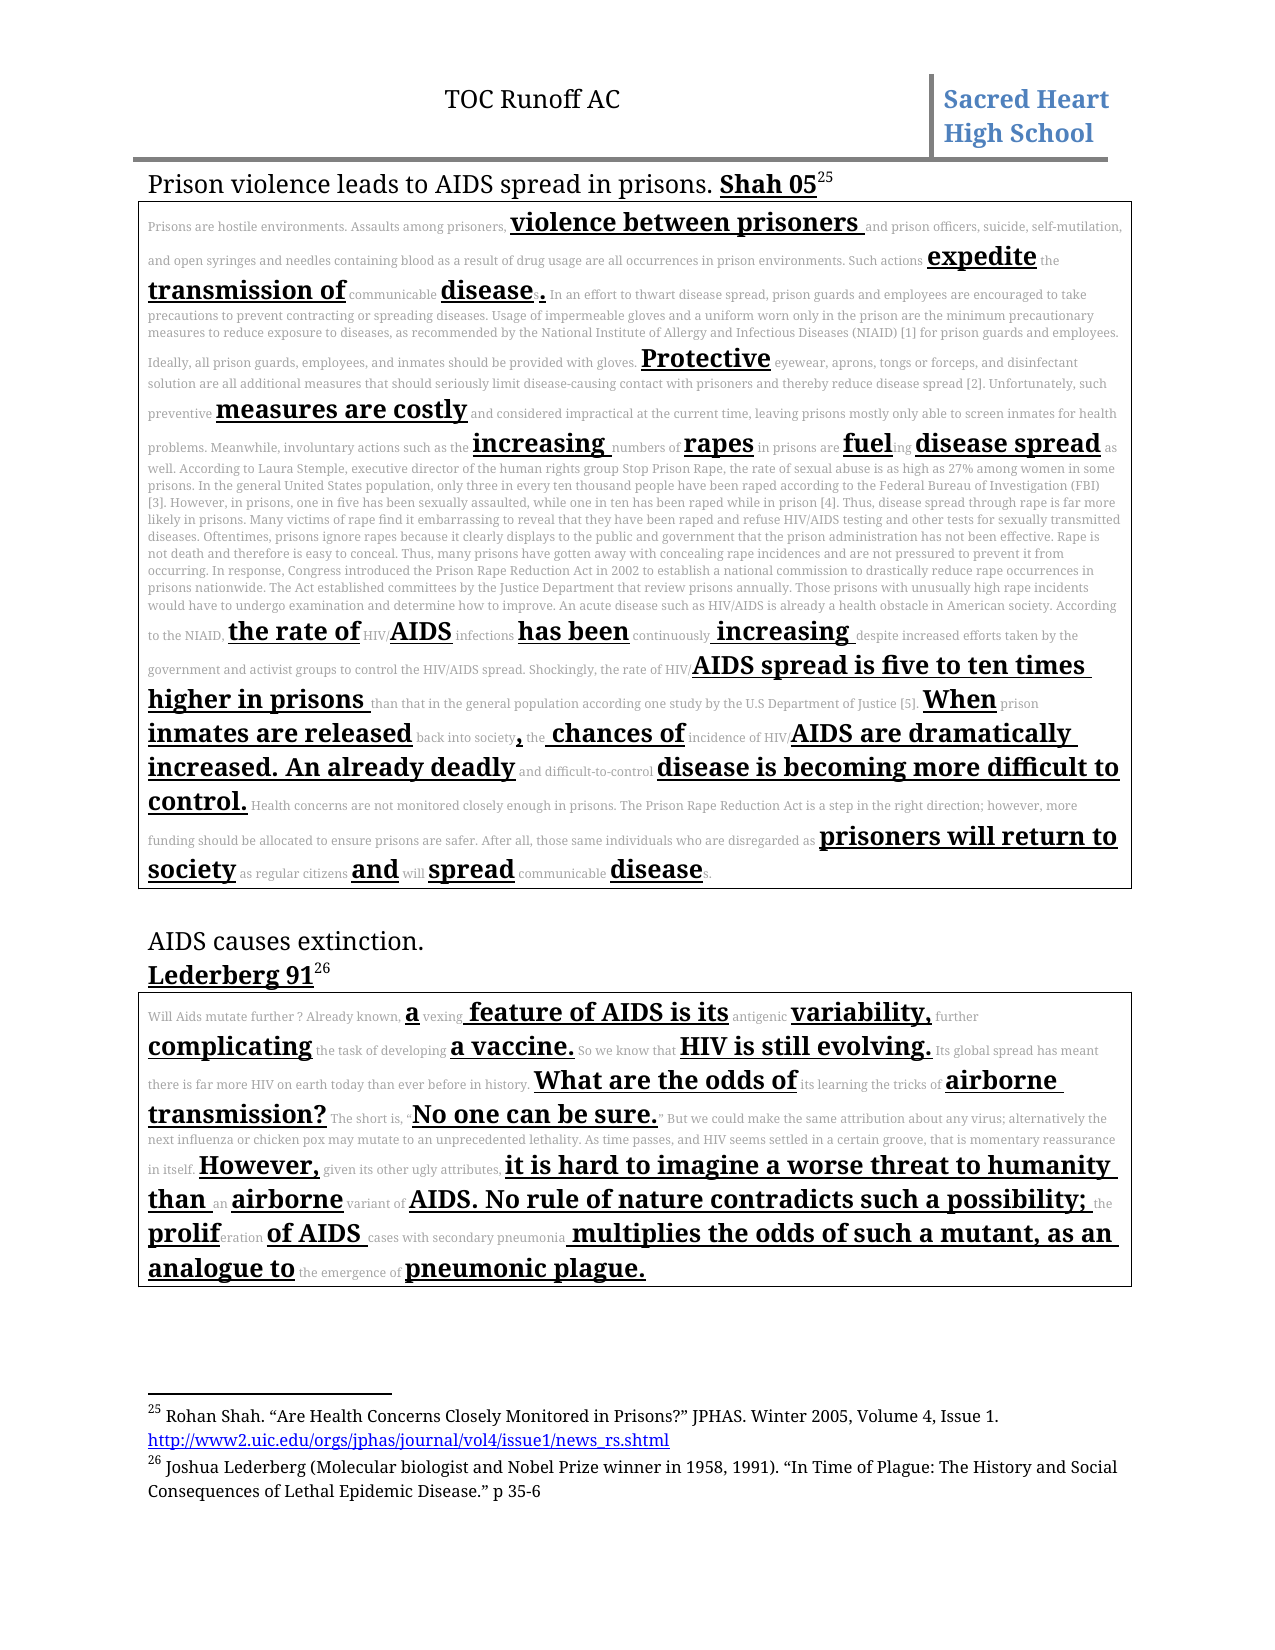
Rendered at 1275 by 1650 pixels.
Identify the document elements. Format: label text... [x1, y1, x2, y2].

text Lederberg 91 [148, 957, 1122, 992]
text Prisons are hostile environments. Assaults among prisoners, violence between prisoners and prison officers, suicide, self-mutilation, and open syringes and needles containing blood as a result of drug usage are all occurrences in prison environments. Such actions expedite the transmission of communicable diseases. In an effort to thwart disease spread, prison guards and employees are encouraged to take precautions to prevent contracting or spreading diseases. Usage of impermeable gloves and a uniform worn only in the prison are the minimum precautionary measures to reduce exposure to diseases, as recommended by the National Institute of Allergy and Infectious Diseases (NIAID) [1] for prison guards and employees. Ideally, all prison guards, employees, and inmates should be provided with gloves. Protective eyewear, aprons, tongs or forceps, and disinfectant solution are all additional measures that should seriously limit disease-causing contact with prisoners and thereby reduce disease spread [2]. Unfortunately, such preventive measures are costly and considered impractical at the current time, leaving prisons mostly only able to screen inmates for health problems. Meanwhile, involuntary actions such as the increasing numbers of rapes in prisons are fueling disease spread as well. According to Laura Stemple, executive director of the human rights group Stop Prison Rape, the rate of sexual abuse is as high as 27% among women in some prisons. In the general United States population, only three in every ten thousand people have been raped according to the Federal Bureau of Investigation (FBI) [3]. However, in prisons, one in five has been sexually assaulted, while one in ten has been raped while in prison [4]. Thus, disease spread through rape is far more likely in prisons. Many victims of rape find it embarrassing to reveal that they have been raped and refuse HIV/AIDS testing and other tests for sexually transmitted diseases. Oftentimes, prisons ignore rapes because it clearly displays to the public and government that the prison administration has not been effective. Rape is not death and therefore is easy to conceal. Thus, many prisons have gotten away with concealing rape incidences and are not pressured to prevent it from occurring. In response, Congress introduced the Prison Rape Reduction Act in 2002 to establish a national commission to drastically reduce rape occurrences in prisons nationwide. The Act established committees by the Justice Department that review prisons annually. Those prisons with unusually high rape incidents would have to undergo examination and determine how to improve. An acute disease such as HIV/AIDS is already a health obstacle in American society. According to the NIAID, the rate of HIV/AIDS infections has been continuously increasing despite increased efforts taken by the government and activist groups to control the HIV/AIDS spread. Shockingly, the rate of HIV/AIDS spread is five to ten times higher in prisons than that in the general population according one study by the U.S Department of Justice [5]. When prison inmates are released back into society, the chances of incidence of HIV/AIDS are dramatically increased. An already deadly and difficult-to-control disease is becoming more difficult to control. Health concerns are not monitored closely enough in prisons. The Prison Rape Reduction Act is a step in the right direction; however, more funding should be allocated to ensure prisons are safer. After all, those same individuals who are disregarded as prisoners will return to society as regular citizens and will spread communicable diseases. [139, 202, 1131, 888]
text AIDS causes extinction. [148, 923, 1122, 957]
text Prison violence leads to AIDS spread in prisons. Shah 05 [148, 167, 1122, 201]
text Will Aids mutate further ? Already known, a vexing feature of AIDS is its antigenic variability, further complicating the task of developing a vaccine. So we know that HIV is still evolving. Its global spread has meant there is far more HIV on earth today than ever before in history. What are the odds of its learning the tricks of airborne transmission? The short is, “No one can be sure.” But we could make the same attribution about any virus; alternatively the next influenza or chicken pox may mutate to an unprecedented lethality. As time passes, and HIV seems settled in a certain groove, that is momentary reassurance in itself. However, given its other ugly attributes, it is hard to imagine a worse threat to humanity than an airborne variant of AIDS. No rule of nature contradicts such a possibility; the proliferation of AIDS cases with secondary pneumonia multiplies the odds of such a mutant, as an analogue to the emergence of pneumonic plague. [139, 993, 1131, 1286]
